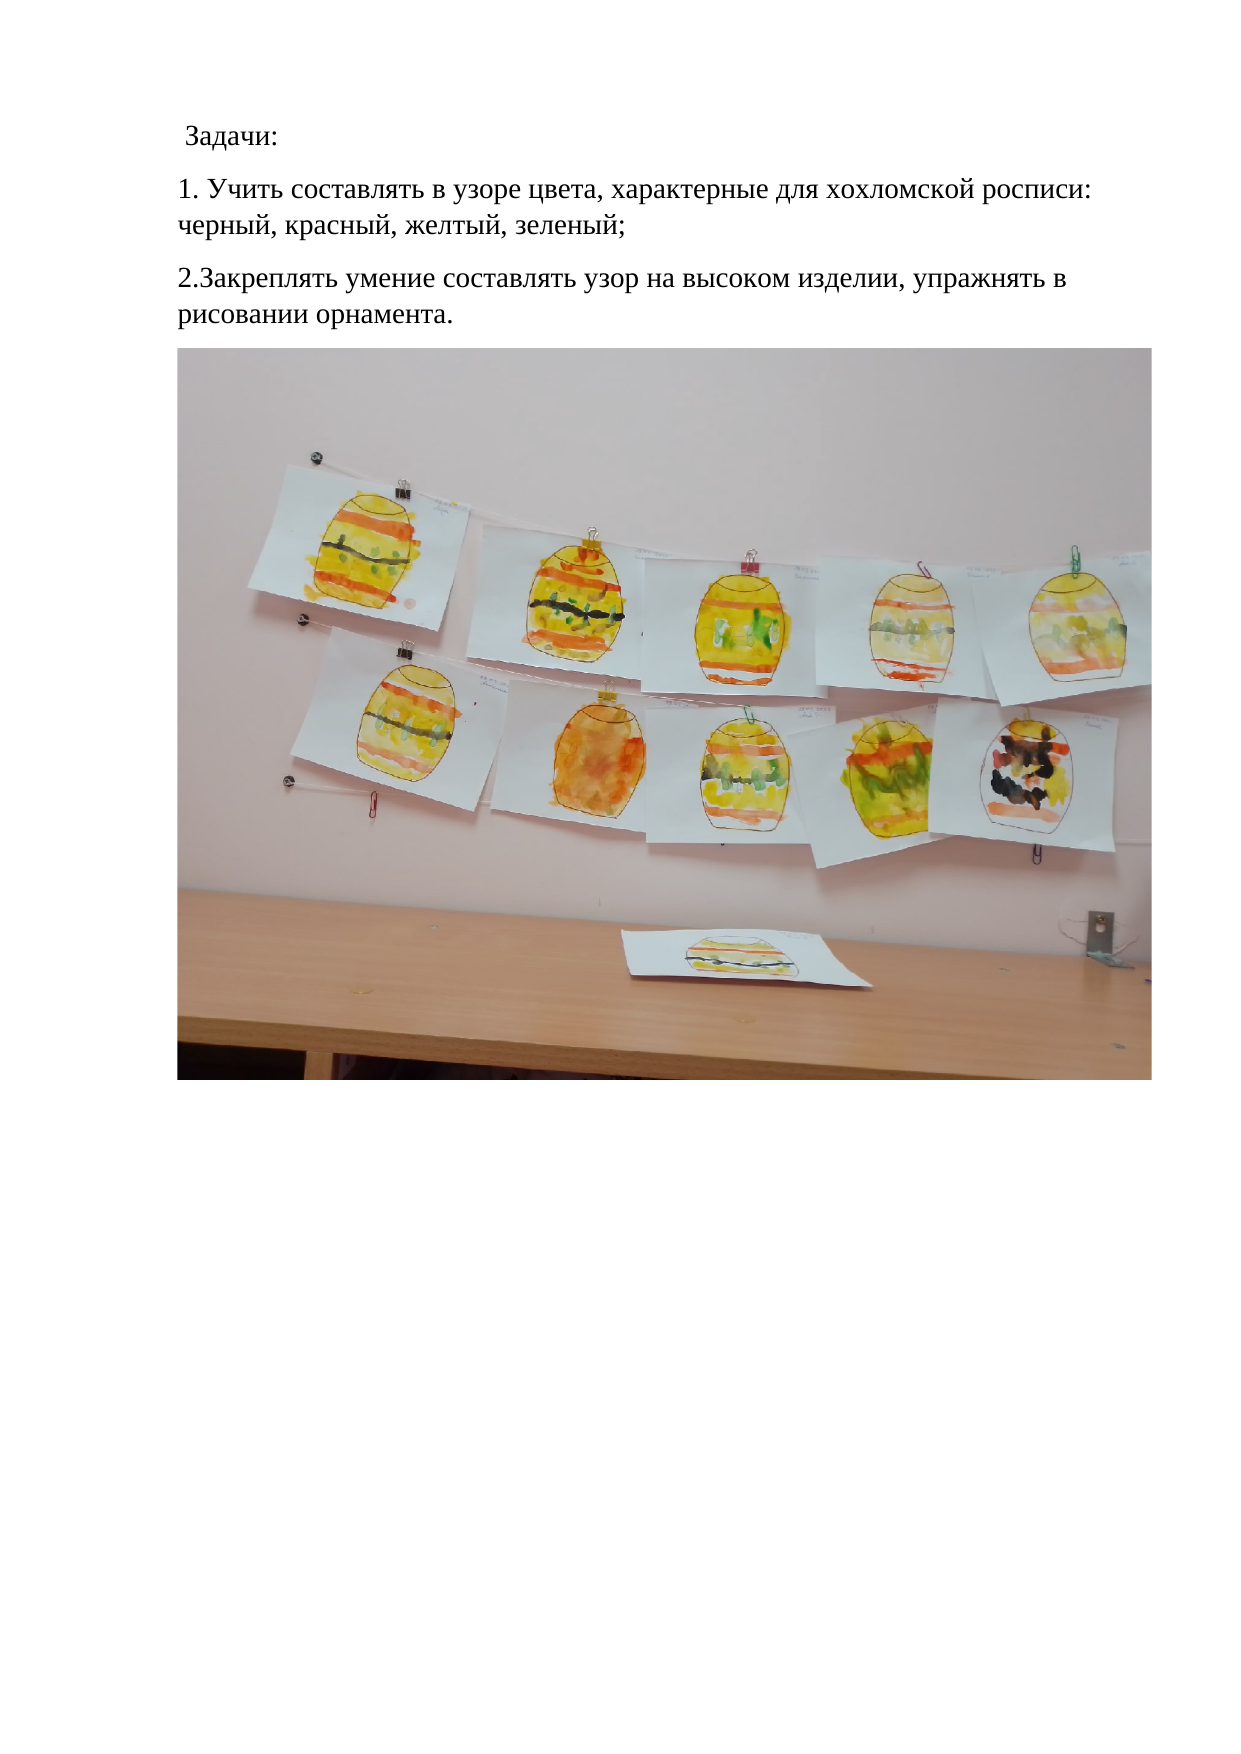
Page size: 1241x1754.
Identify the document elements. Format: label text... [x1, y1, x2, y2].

text 2.Закреплять умение составлять узор на высоком изделии, упражнять в рисовании орнамента. [177, 260, 1152, 329]
text Задачи: [177, 118, 1152, 152]
picture [177, 348, 1152, 1080]
text 1. Учить составлять в узоре цвета, характерные для хохломской росписи: черный, красный, желтый, зеленый; [177, 171, 1152, 241]
